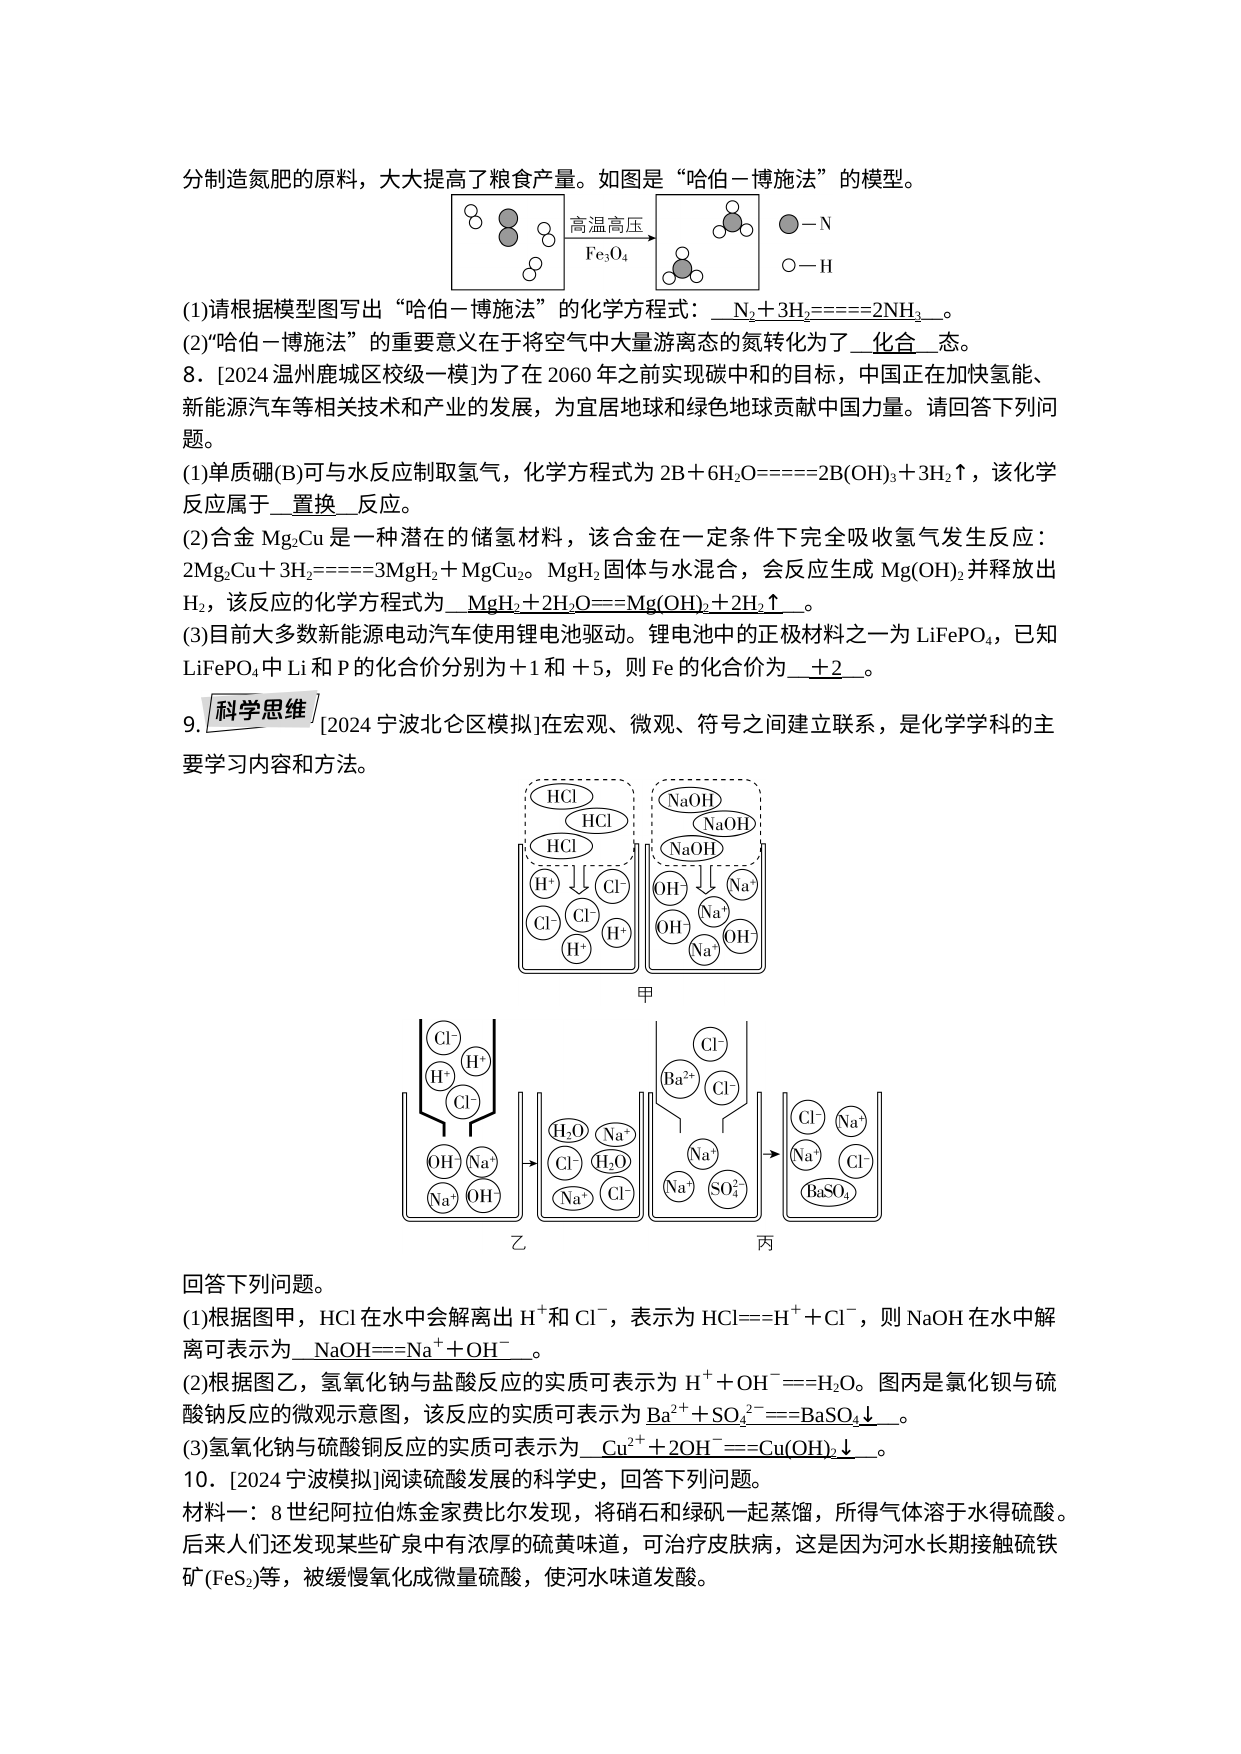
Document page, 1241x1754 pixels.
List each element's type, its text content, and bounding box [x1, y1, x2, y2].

text 回答下列问题。 [183, 1267, 1058, 1299]
text (1)请根据模型图写出“哈伯－博施法”的化学方程式：__N2＋3H22NH3__。 [183, 292, 1058, 324]
picture [201, 690, 320, 733]
picture [402, 1019, 644, 1254]
text (2)“哈伯－博施法”的重要意义在于将空气中大量游离态的氮转化为了__化合__态。 [183, 324, 1058, 357]
text (3)氢氧化钠与硫酸铜反应的实质可表示为__Cu2＋＋2OH－===Cu(OH)2↓__。 [183, 1429, 1058, 1462]
text 8．[2024温州鹿城区校级一模]为了在2060年之前实现碳中和的目标，中国正在加快氢能、新能源汽车等相关技术和产业的发展，为宜居地球和绿色地球贡献中国力量。请回答下列问题。 [183, 357, 1058, 454]
text 10．[2024宁波模拟]阅读硫酸发展的科学史，回答下列问题。 [183, 1462, 1058, 1494]
picture [518, 779, 766, 1006]
picture [648, 1021, 882, 1254]
picture [451, 194, 833, 292]
text (1)根据图甲，HCl在水中会解离出H＋和Cl－，表示为HCl===H＋＋Cl－，则NaOH在水中解离可表示为__NaOH===Na＋＋OH－__。 [183, 1299, 1058, 1364]
text (1)单质硼(B)可与水反应制取氢气，化学方程式为2B＋6H2O2B(OH)3＋3H2↑，该化学反应属于__置换__反应。 [183, 454, 1058, 519]
text 9.[2024宁波北仑区模拟]在宏观、微观、符号之间建立联系，是化学学科的主要学习内容和方法。 [183, 682, 1058, 779]
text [183, 162, 1058, 194]
text (2)根据图乙，氢氧化钠与盐酸反应的实质可表示为H＋＋OH－===H2O。图丙是氯化钡与硫酸钠反应的微观示意图，该反应的实质可表示为Ba2＋＋SO42－===BaSO4↓__。 [183, 1364, 1058, 1429]
text 材料一：8世纪阿拉伯炼金家费比尔发现，将硝石和绿矾一起蒸馏，所得气体溶于水得硫酸。后来人们还发现某些矿泉中有浓厚的硫黄味道，可治疗皮肤病，这是因为河水长期接触硫铁矿(FeS2)等，被缓慢氧化成微量硫酸，使河水味道发酸。 [183, 1494, 1058, 1592]
text (3)目前大多数新能源电动汽车使用锂电池驱动。锂电池中的正极材料之一为LiFePO4，已知LiFePO4中Li和P的化合价分别为＋1和 ＋5，则Fe的化合价为__＋2__。 [183, 617, 1058, 682]
text (2)合金Mg2Cu是一种潜在的储氢材料，该合金在一定条件下完全吸收氢气发生反应：2Mg2Cu＋3H23MgH2＋MgCu2。MgH2固体与水混合，会反应生成Mg(OH)2并释放出H2，该反应的化学方程式为__MgH2＋2H2O===Mg(OH)2＋2H2↑__。 [183, 519, 1058, 617]
